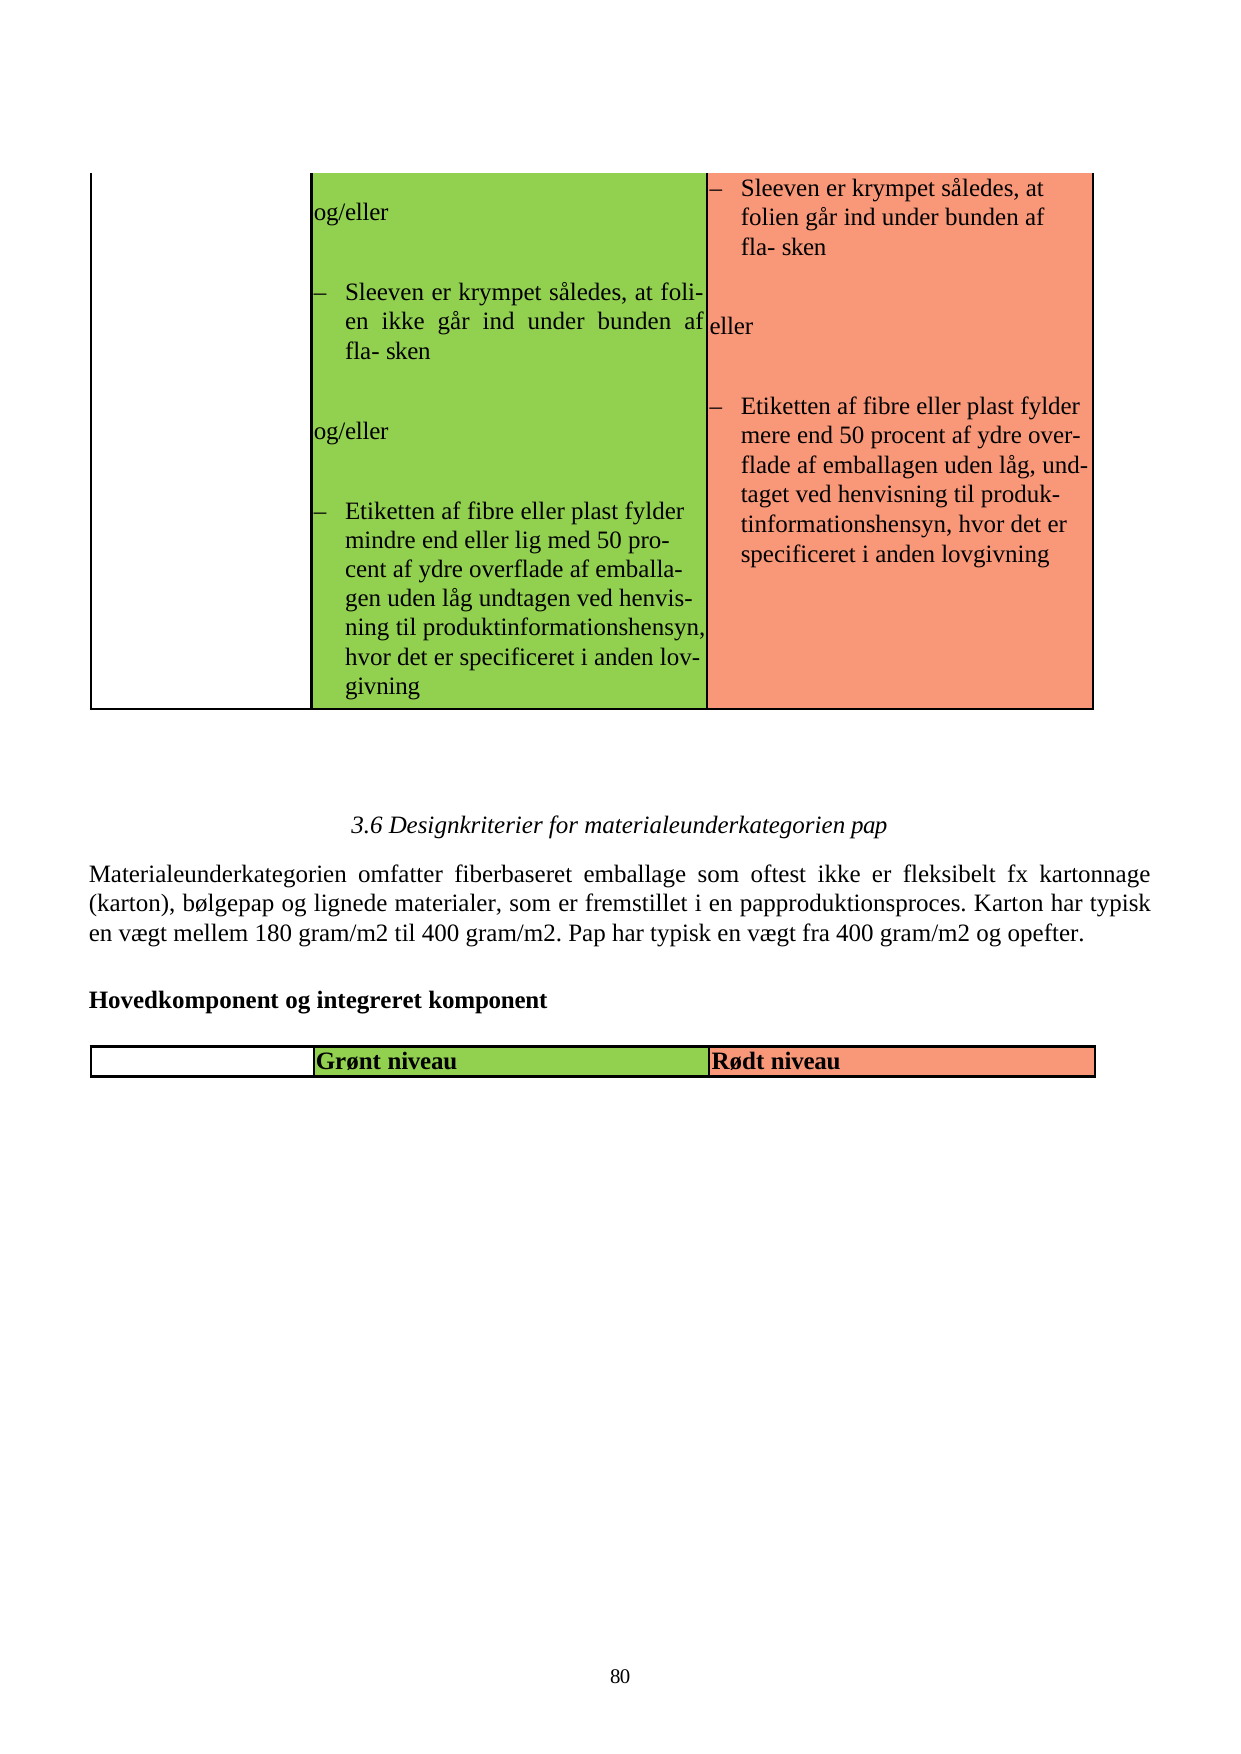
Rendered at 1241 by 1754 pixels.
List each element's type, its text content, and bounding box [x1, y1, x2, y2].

table_header Rødt niveau [710, 1048, 1094, 1075]
table_header og/eller Sleeven er krympet således, at foli- en ikke går ind under bunden af fla- sken og/eller Etiketten af fibre eller plast fylder mindre end eller lig med 50 pro- cent af ydre overflade af emballa- gen uden låg undtagen ved henvis- ning til produktinformationshensyn, hvor det er specificeret i anden lov- givning [313, 173, 706, 708]
table_header [92, 173, 310, 708]
table_header Grønt niveau [315, 1048, 708, 1075]
list Designkriterier for materialeunderkategorien pap [351, 810, 1163, 839]
text Materialeunderkategorien omfatter fiberbaseret emballage som oftest ikke er fleksibelt fx kartonnage (karton), bølgepap og lignede materialer, som er fremstillet i en papproduktionsproces. Karton har typisk en vægt mellem 180 gram/m2 til 400 gram/m2. Pap har typisk en vægt fra 400 gram/m2 og opefter. [88, 859, 1152, 947]
table_header Sleeven er krympet således, at folien går ind under bunden af fla- sken eller Etiketten af fibre eller plast fylder mere end 50 procent af ydre over- flade af emballagen uden låg, und- taget ved henvisning til produk- tinformationshensyn, hvor det er specificeret i anden lovgivning [708, 173, 1092, 708]
subtitle Hovedkomponent og integreret komponent [88, 985, 1163, 1014]
table_header [92, 1048, 313, 1075]
